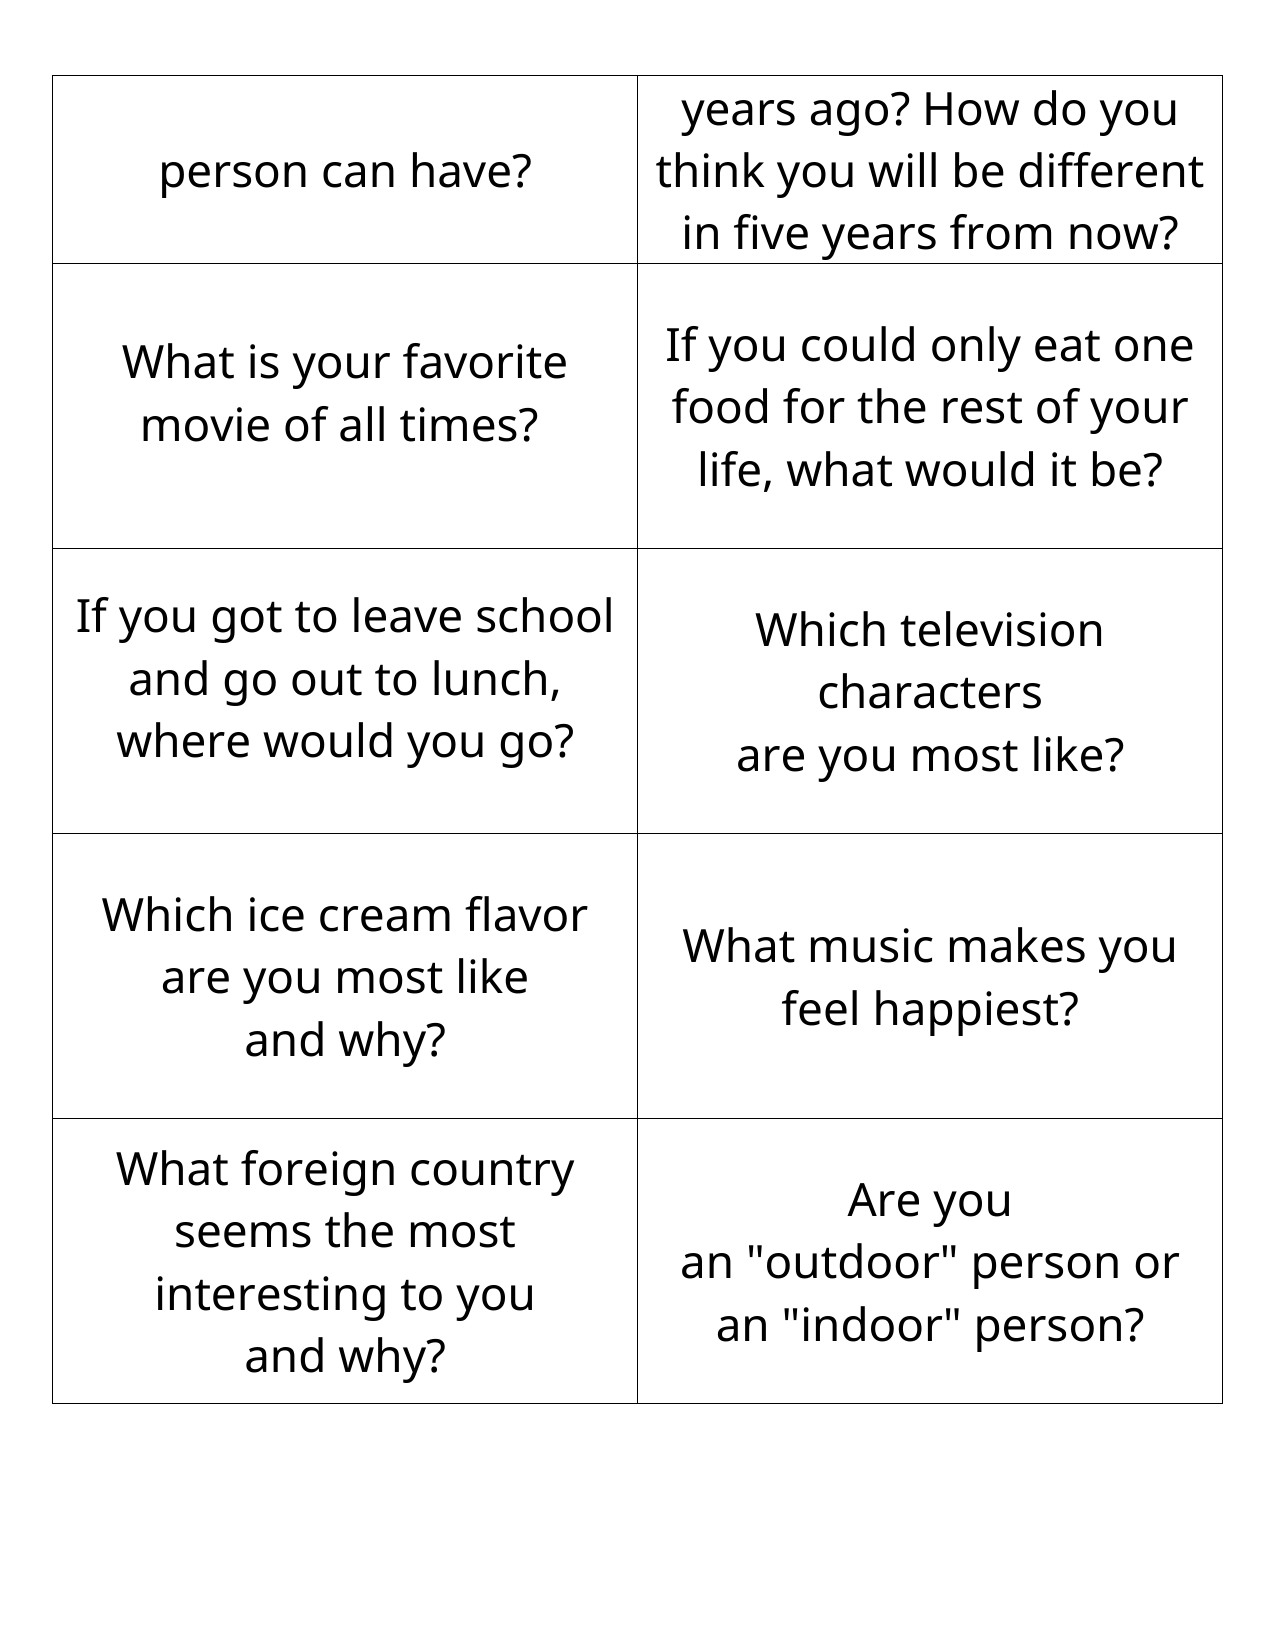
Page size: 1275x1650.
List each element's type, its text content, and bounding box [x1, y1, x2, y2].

table_cell What is your favorite movie of all times? [53, 264, 637, 548]
table_cell If you got to leave school and go out to lunch, where would you go? [53, 549, 637, 833]
table_cell What foreign country seems the most interesting to you and why? [53, 1119, 637, 1403]
table_cell What music makes you feel happiest? [638, 834, 1222, 1118]
table_cell Are you an "outdoor" person or an "indoor" person? [638, 1119, 1222, 1403]
table_cell If you could only eat one food for the rest of your life, what would it be? [638, 264, 1222, 548]
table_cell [53, 76, 637, 263]
table_cell Which television characters are you most like? [638, 549, 1222, 833]
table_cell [638, 76, 1222, 263]
table_cell Which ice cream flavor are you most like and why? [53, 834, 637, 1118]
